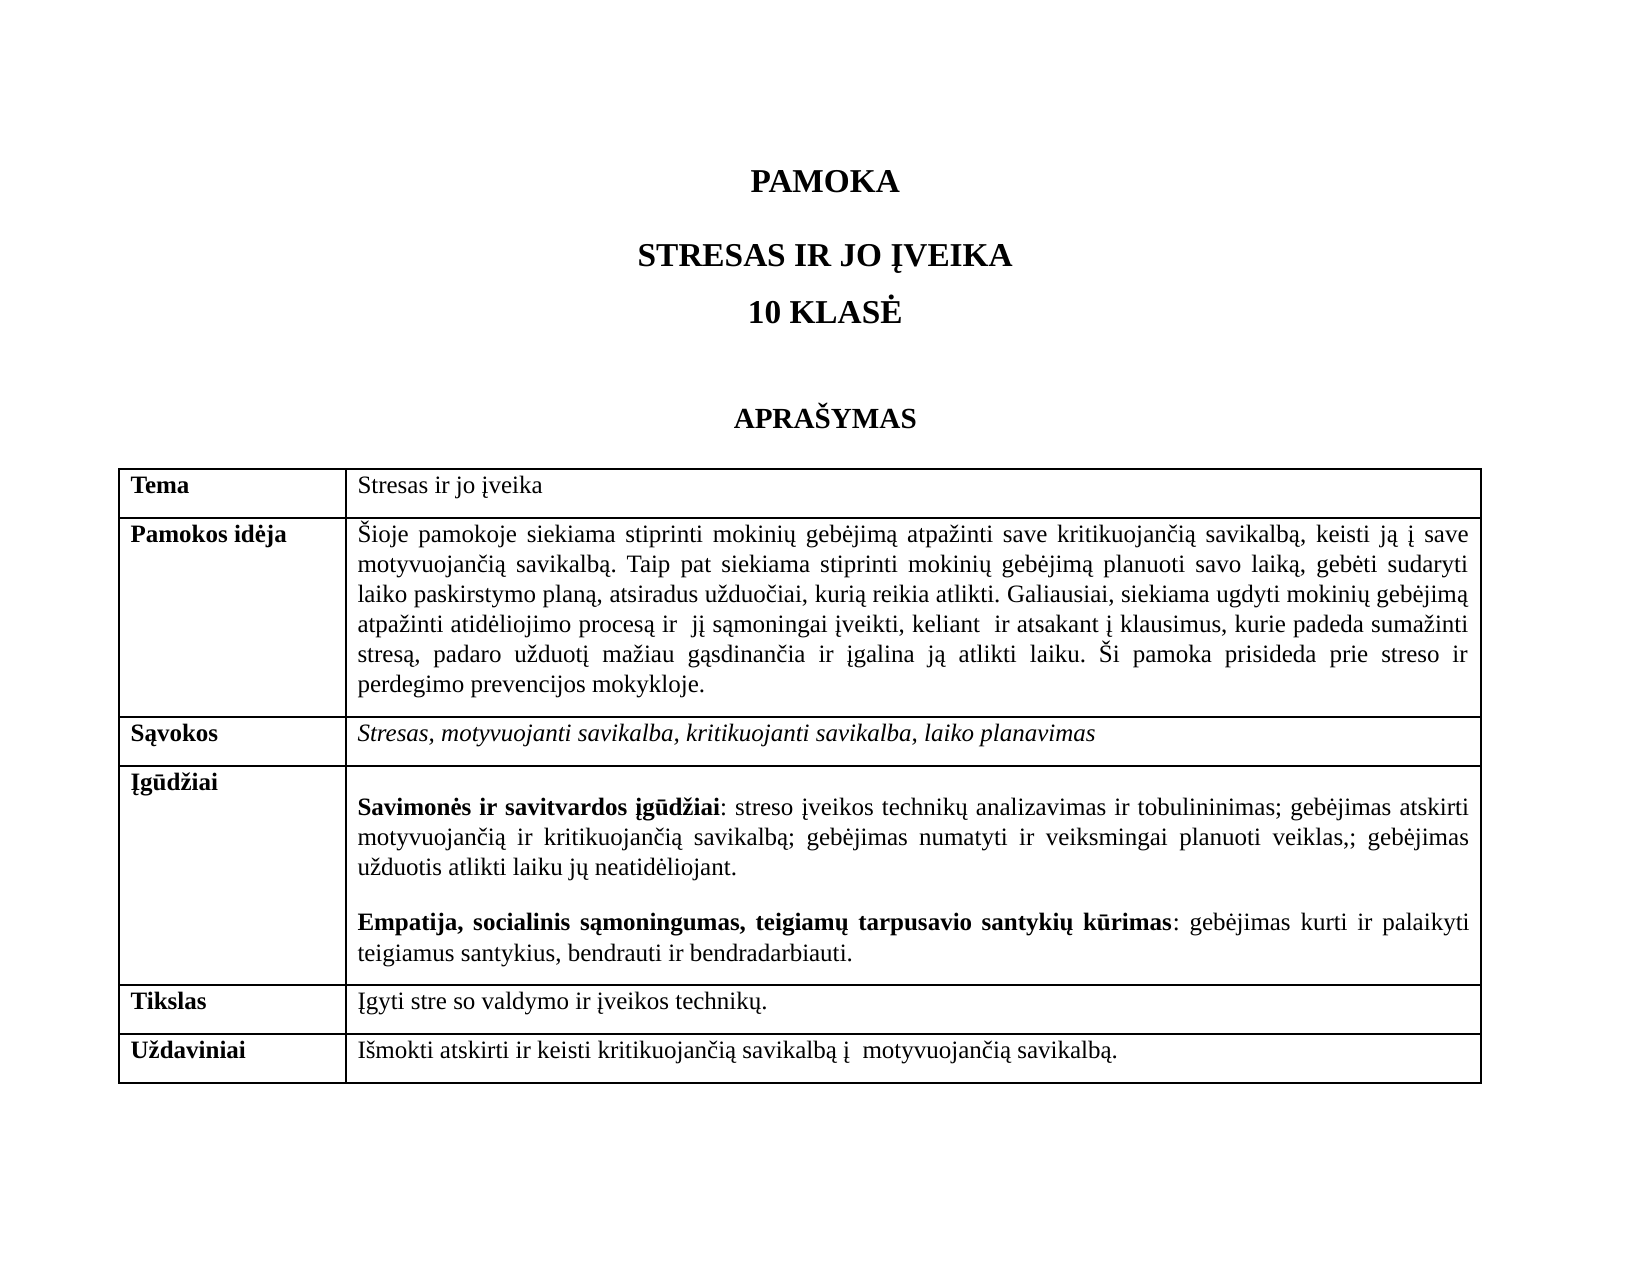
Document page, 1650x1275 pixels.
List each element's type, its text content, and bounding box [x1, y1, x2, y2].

text PAMOKA [118, 161, 1532, 199]
table_header Stresas ir jo įveika [347, 470, 1480, 517]
table_cell Savimonės ir savitvardos įgūdžiai: streso įveikos technikų analizavimas ir tobulininimas; gebėjimas atskirti motyvuojančią ir kritikuojančią savikalbą; gebėjimas numatyti ir veiksmingai planuoti veiklas,; gebėjimas užduotis atlikti laiku jų neatidėliojant. Empatija, socialinis sąmoningumas, teigiamų tarpusavio santykių kūrimas: gebėjimas kurti ir palaikyti teigiamus santykius, bendrauti ir bendradarbiauti. [347, 767, 1480, 984]
table_cell Įgūdžiai [120, 767, 345, 984]
table_cell Tikslas [120, 986, 345, 1033]
table_cell Sąvokos [120, 718, 345, 765]
table_cell Stresas, motyvuojanti savikalba, kritikuojanti savikalba, laiko planavimas [347, 718, 1480, 765]
text 10 KLASĖ [118, 292, 1532, 331]
text STRESAS IR JO ĮVEIKA [118, 235, 1532, 274]
table_cell Įgyti stre so valdymo ir įveikos technikų. [347, 986, 1480, 1033]
table_cell Šioje pamokoje siekiama stiprinti mokinių gebėjimą atpažinti save kritikuojančią savikalbą, keisti ją į save motyvuojančią savikalbą. Taip pat siekiama stiprinti mokinių gebėjimą planuoti savo laiką, gebėti sudaryti laiko paskirstymo planą, atsiradus užduočiai, kurią reikia atlikti. Galiausiai, siekiama ugdyti mokinių gebėjimą atpažinti atidėliojimo procesą ir jį sąmoningai įveikti, keliant ir atsakant į klausimus, kurie padeda sumažinti stresą, padaro užduotį mažiau gąsdinančia ir įgalina ją atlikti laiku. Ši pamoka prisideda prie streso ir perdegimo prevencijos mokykloje. [347, 519, 1480, 716]
table_cell Pamokos idėja [120, 519, 345, 716]
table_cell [347, 1035, 1480, 1082]
table_cell Uždaviniai [120, 1035, 345, 1082]
table_header Tema [120, 470, 345, 517]
text APRAŠYMAS [118, 401, 1532, 434]
